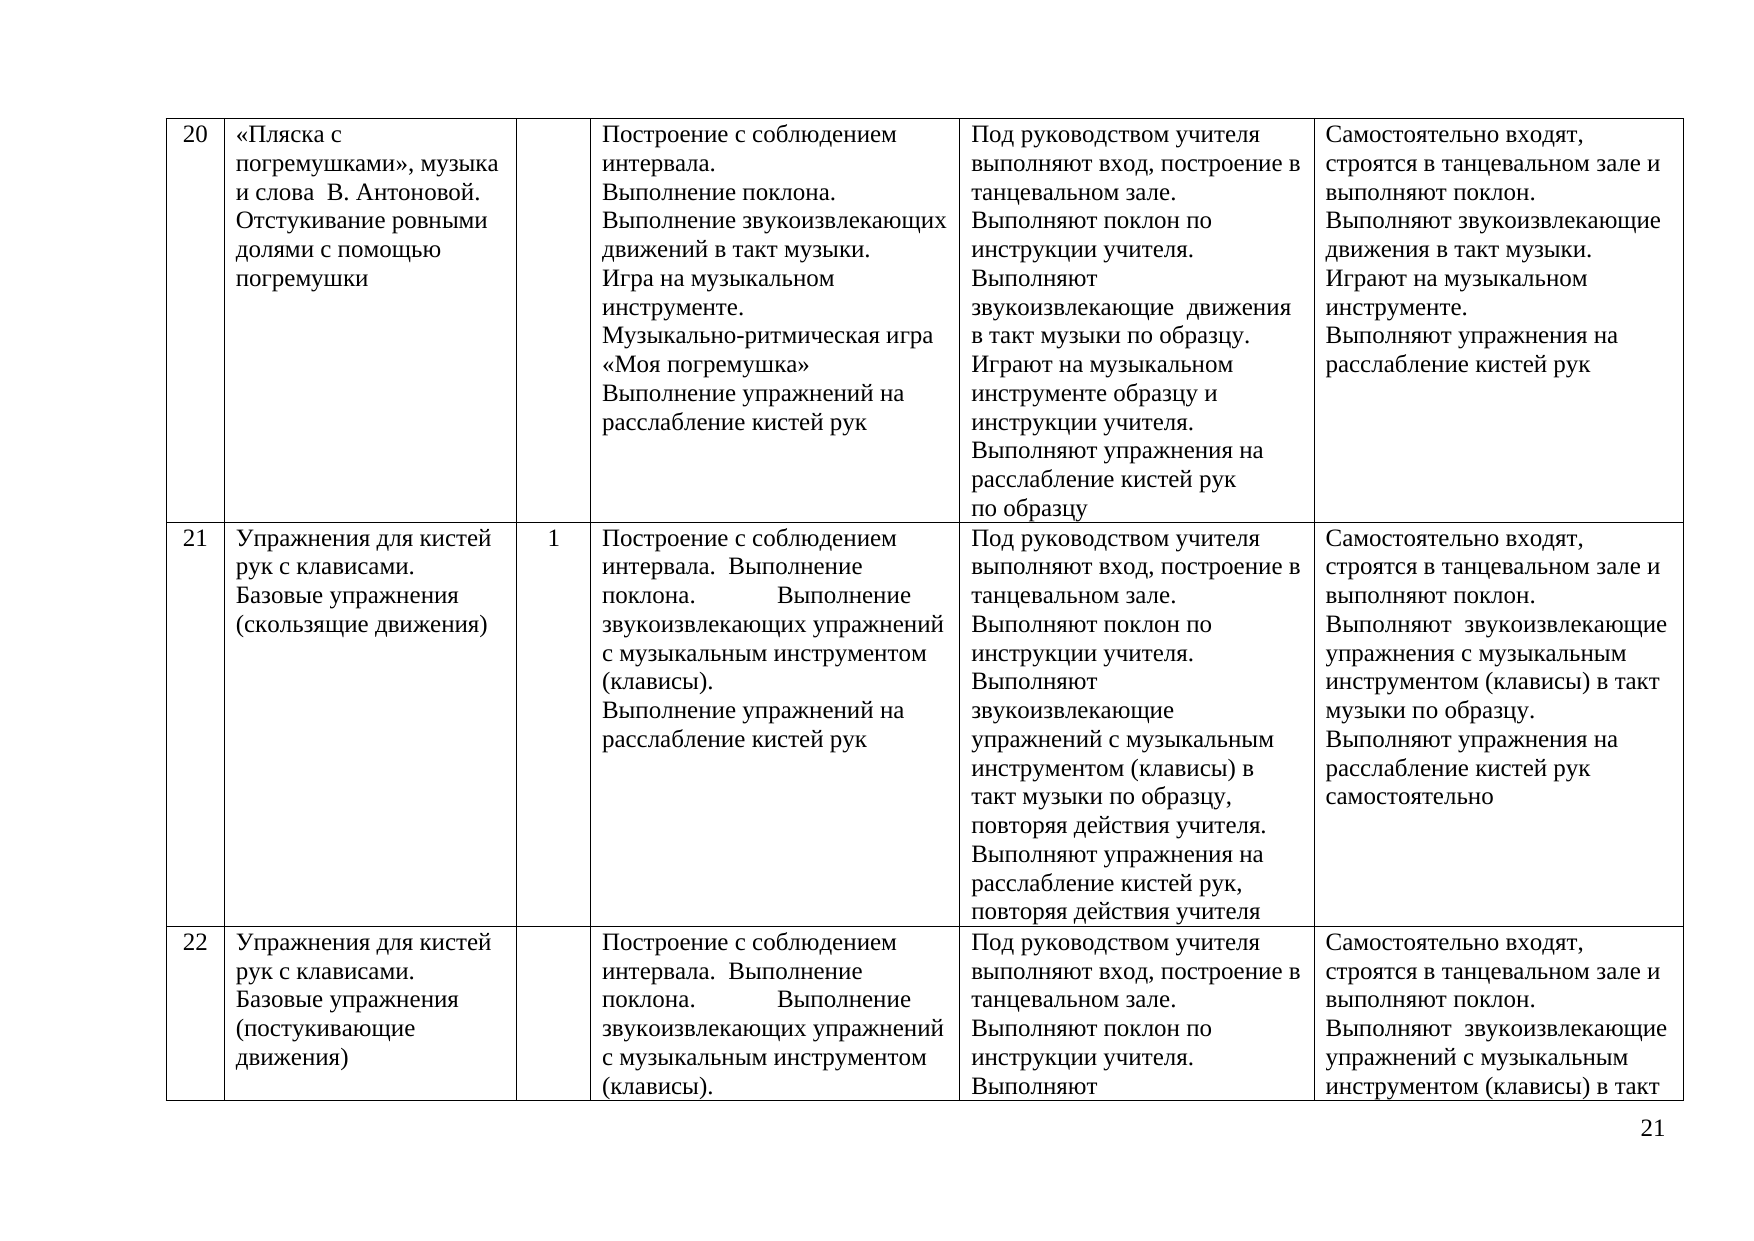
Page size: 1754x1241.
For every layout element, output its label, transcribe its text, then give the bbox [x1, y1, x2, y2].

table_header 20 [167, 119, 224, 522]
table_cell Под руководством учителя выполняют вход, построение в танцевальном зале. Выполняют поклон по инструкции учителя. Выполняют звукоизвлекающие упражнений с музыкальным инструментом (клависы) в такт музыки по образцу, повторяя действия учителя. Выполняют упражнения на расслабление кистей рук, повторяя действия учителя [960, 523, 1314, 926]
table_header «Пляска с погремушками», музыка и слова В. Антоновой. Отстукивание ровными долями с помощью погремушки [225, 119, 516, 522]
table_header Под руководством учителя выполняют вход, построение в танцевальном зале. Выполняют поклон по инструкции учителя. Выполняют звукоизвлекающие движения в такт музыки по образцу. Играют на музыкальном инструменте образцу и инструкции учителя. Выполняют упражнения на расслабление кистей рук по образцу [960, 119, 1314, 522]
table_cell [517, 927, 590, 1099]
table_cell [225, 927, 516, 1099]
table_header Самостоятельно входят, строятся в танцевальном зале и выполняют поклон. Выполняют звукоизвлекающие движения в такт музыки. Играют на музыкальном инструменте. Выполняют упражнения на расслабление кистей рук [1315, 119, 1683, 522]
table_cell 21 [167, 523, 224, 926]
table_cell Самостоятельно входят, строятся в танцевальном зале и выполняют поклон. Выполняют звукоизвлекающие упражнения с музыкальным инструментом (клависы) в такт музыки по образцу. Выполняют упражнения на расслабление кистей рук самостоятельно [1315, 523, 1683, 926]
table_cell Упражнения для кистей рук с клависами. Базовые упражнения (скользящие движения) [225, 523, 516, 926]
table_cell 1 [517, 523, 590, 926]
table_header [517, 119, 590, 522]
table_cell 22 [167, 927, 224, 1099]
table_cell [1315, 927, 1683, 1099]
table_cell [960, 927, 1314, 1099]
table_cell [591, 927, 959, 1099]
table_header Построение с соблюдением интервала. Выполнение поклона. Выполнение звукоизвлекающих движений в такт музыки. Игра на музыкальном инструменте. Музыкально-ритмическая игра «Моя погремушка» Выполнение упражнений на расслабление кистей рук [591, 119, 959, 522]
